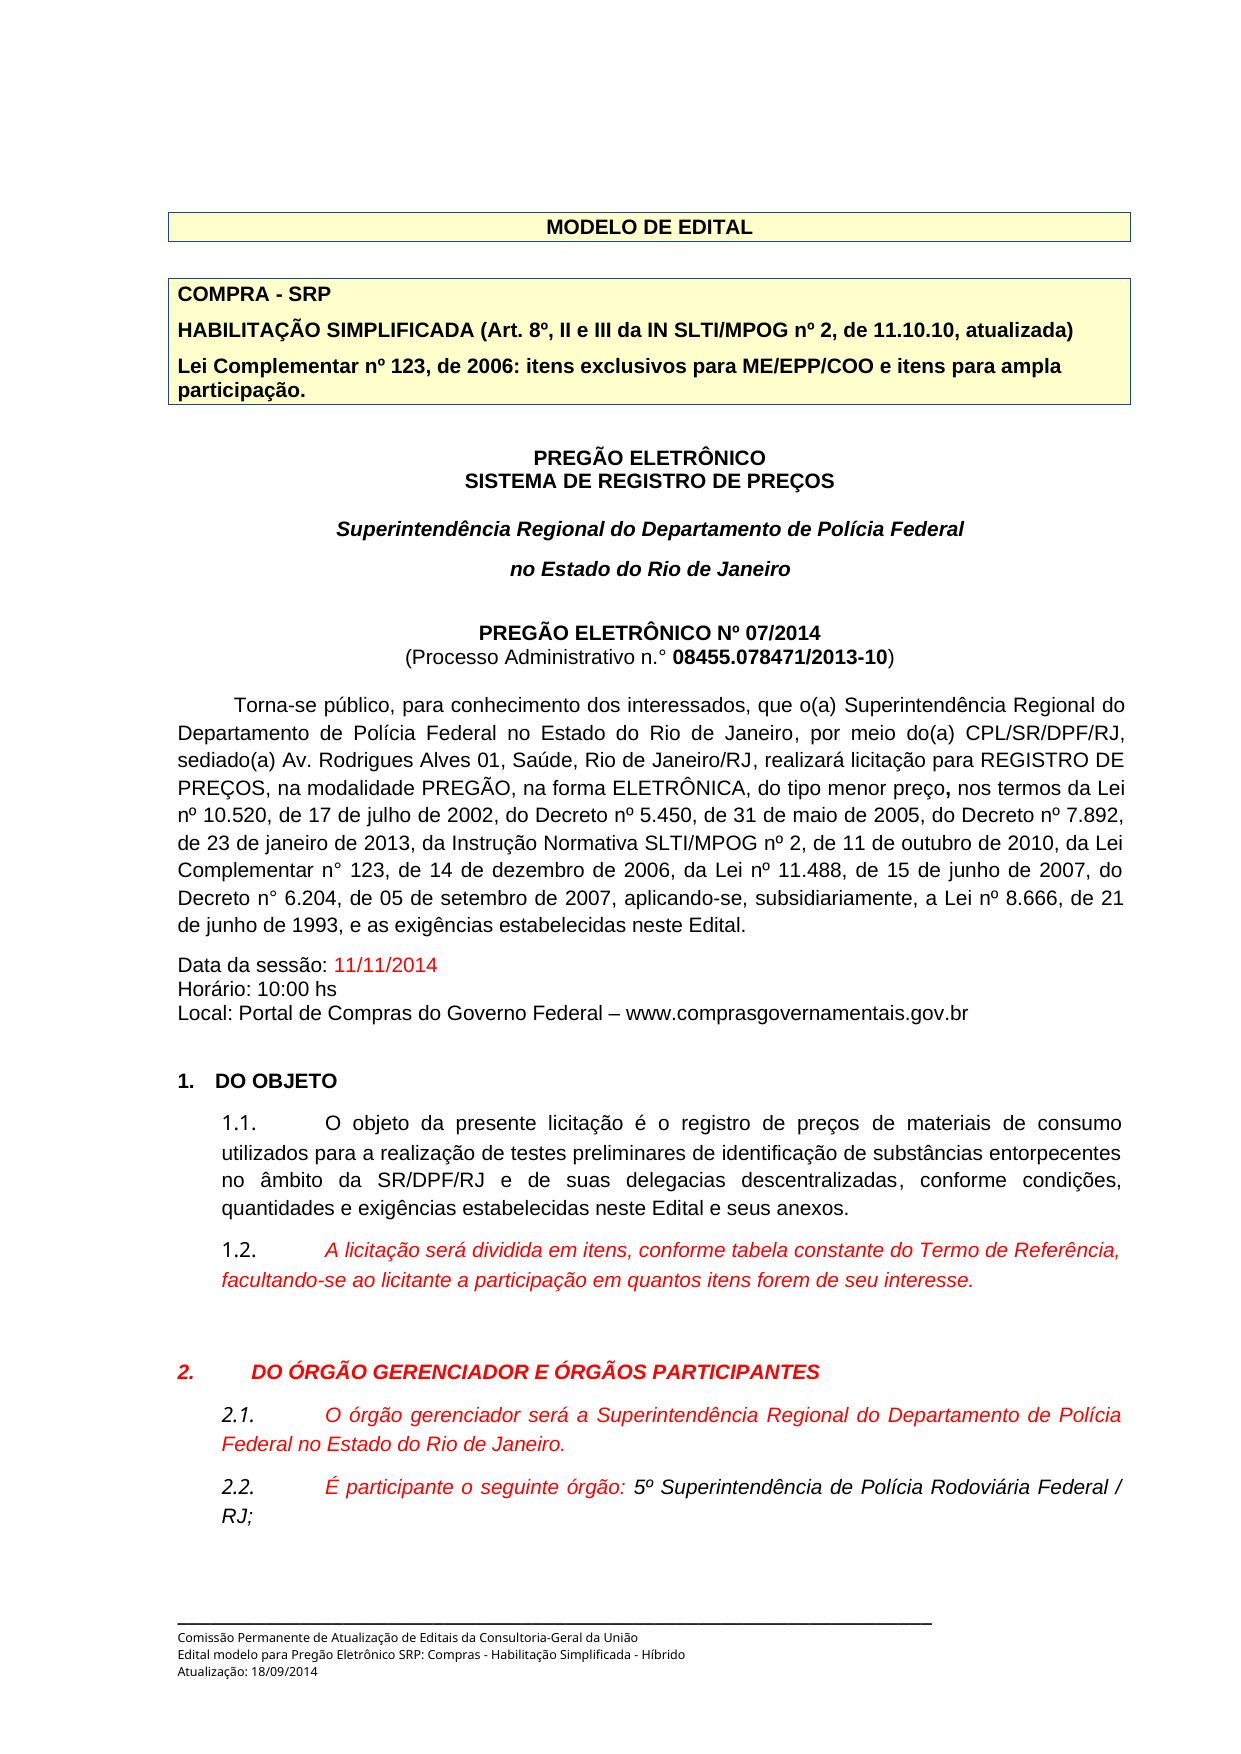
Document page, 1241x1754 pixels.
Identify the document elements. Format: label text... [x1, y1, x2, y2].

list É participante o seguinte órgão: 5º Superintendência de Polícia Rodoviária Federal / RJ; [221, 1472, 1122, 1528]
list DO ÓRGÃO GERENCIADOR E ÓRGÃOS PARTICIPANTES [177, 1360, 1122, 1384]
text Horário: 10:00 hs [177, 977, 1122, 1001]
text no Estado do Rio de Janeiro [177, 557, 1124, 581]
text COMPRA - SRP [169, 279, 1130, 305]
text Superintendência Regional do Departamento de Polícia Federal [177, 517, 1124, 541]
text MODELO DE EDITAL [169, 213, 1130, 241]
list O objeto da presente licitação é o registro de preços de materiais de consumo utilizados para a realização de testes preliminares de identificação de substâncias entorpecentes no âmbito da SR/DPF/RJ e de suas delegacias descentralizadas, conforme condições, quantidades e exigências estabelecidas neste Edital e seus anexos. [221, 1108, 1122, 1219]
text Torna-se público, para conhecimento dos interessados, que o(a) Superintendência Regional do Departamento de Polícia Federal no Estado do Rio de Janeiro, por meio do(a) CPL/SR/DPF/RJ, sediado(a) Av. Rodrigues Alves 01, Saúde, Rio de Janeiro/RJ, realizará licitação para REGISTRO DE PREÇOS, na modalidade PREGÃO, na forma ELETRÔNICA, do tipo menor preço, nos termos da Lei nº 10.520, de 17 de julho de 2002, do Decreto nº 5.450, de 31 de maio de 2005, do Decreto nº 7.892, de 23 de janeiro de 2013, da Instrução Normativa SLTI/MPOG nº 2, de 11 de outubro de 2010, da Lei Complementar n° 123, de 14 de dezembro de 2006, da Lei nº 11.488, de 15 de junho de 2007, do Decreto n° 6.204, de 05 de setembro de 2007, aplicando-se, subsidiariamente, a Lei nº 8.666, de 21 de junho de 1993, e as exigências estabelecidas neste Edital. [177, 693, 1125, 937]
text Lei Complementar nº 123, de 2006: itens exclusivos para ME/EPP/COO e itens para ampla participação. [169, 351, 1130, 404]
text HABILITAÇÃO SIMPLIFICADA (Art. 8º, II e III da IN SLTI/MPOG nº 2, de 11.10.10, atualizada) [169, 315, 1130, 342]
list O órgão gerenciador será a Superintendência Regional do Departamento de Polícia Federal no Estado do Rio de Janeiro. [221, 1400, 1122, 1456]
text Data da sessão: 11/11/2014 [177, 953, 1122, 977]
text PREGÃO ELETRÔNICO [177, 445, 1122, 469]
list DO OBJETO [177, 1068, 1124, 1092]
text Local: Portal de Compras do Governo Federal – www.comprasgovernamentais.gov.br [177, 1001, 1122, 1025]
list A licitação será dividida em itens, conforme tabela constante do Termo de Referência, facultando-se ao licitante a participação em quantos itens forem de seu interesse. [221, 1236, 1122, 1291]
text (Processo Administrativo n.° 08455.078471/2013-10) [177, 645, 1122, 669]
text PREGÃO ELETRÔNICO Nº 07/2014 [177, 621, 1122, 645]
text SISTEMA DE REGISTRO DE PREÇOS [177, 469, 1122, 493]
